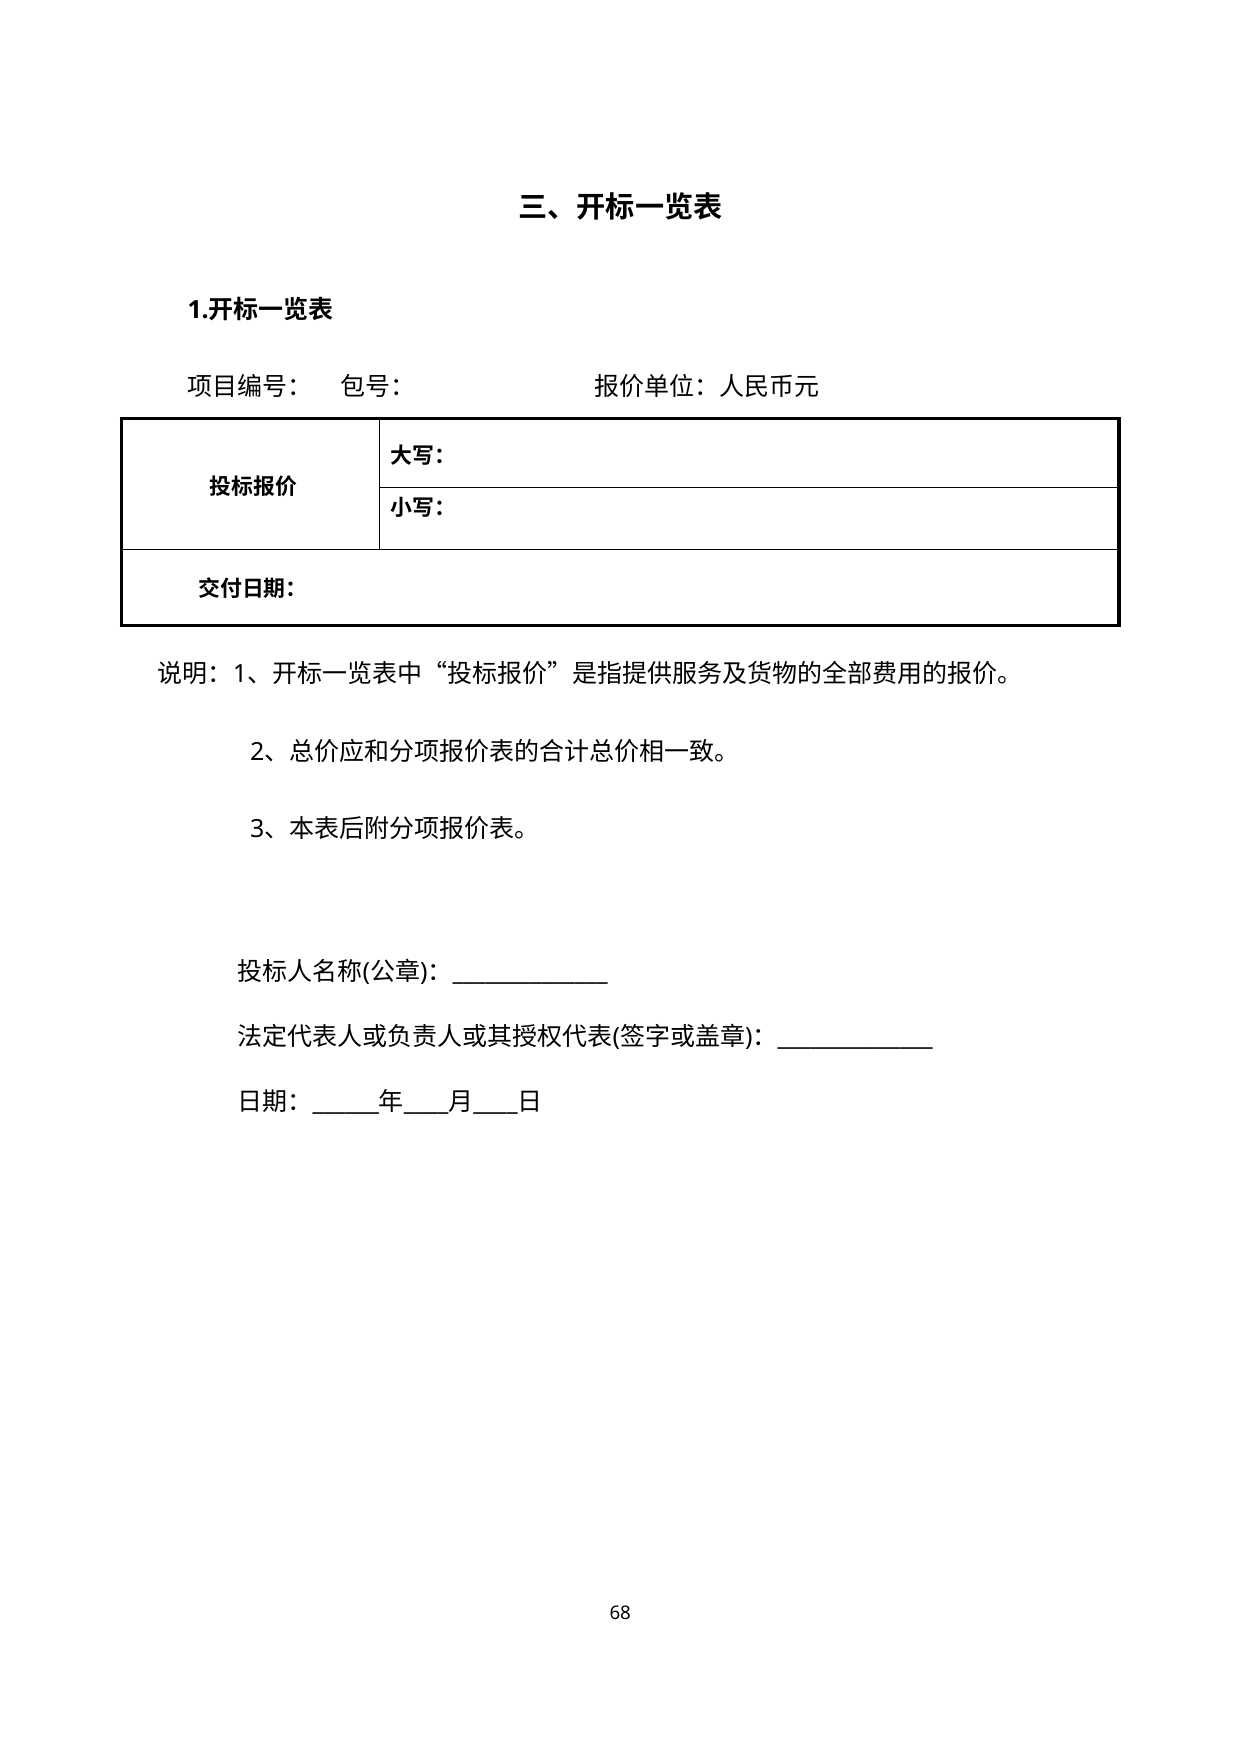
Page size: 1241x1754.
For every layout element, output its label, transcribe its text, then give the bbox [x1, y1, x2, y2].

text 投标人名称(公章)：______________ [187, 937, 1053, 1002]
text 2、总价应和分项报价表的合计总价相一致。 [187, 717, 1053, 782]
text 项目编号： 包号： 报价单位：人民币元 [187, 352, 1143, 417]
table_cell 小写： [380, 488, 1117, 549]
text 3、本表后附分项报价表。 [187, 794, 1053, 859]
text 法定代表人或负责人或其授权代表(签字或盖章)：______________ [187, 1002, 1053, 1067]
table_cell 交付日期： [123, 550, 1117, 623]
subtitle 1.开标一览表 [187, 275, 1053, 340]
subtitle 三、开标一览表 [187, 172, 1053, 237]
table_header 投标报价 [123, 420, 379, 549]
table_header 大写： [380, 420, 1117, 487]
text 日期：______年____月____日 [187, 1067, 1053, 1132]
text 说明：1、开标一览表中“投标报价”是指提供服务及货物的全部费用的报价。 [158, 639, 1053, 704]
